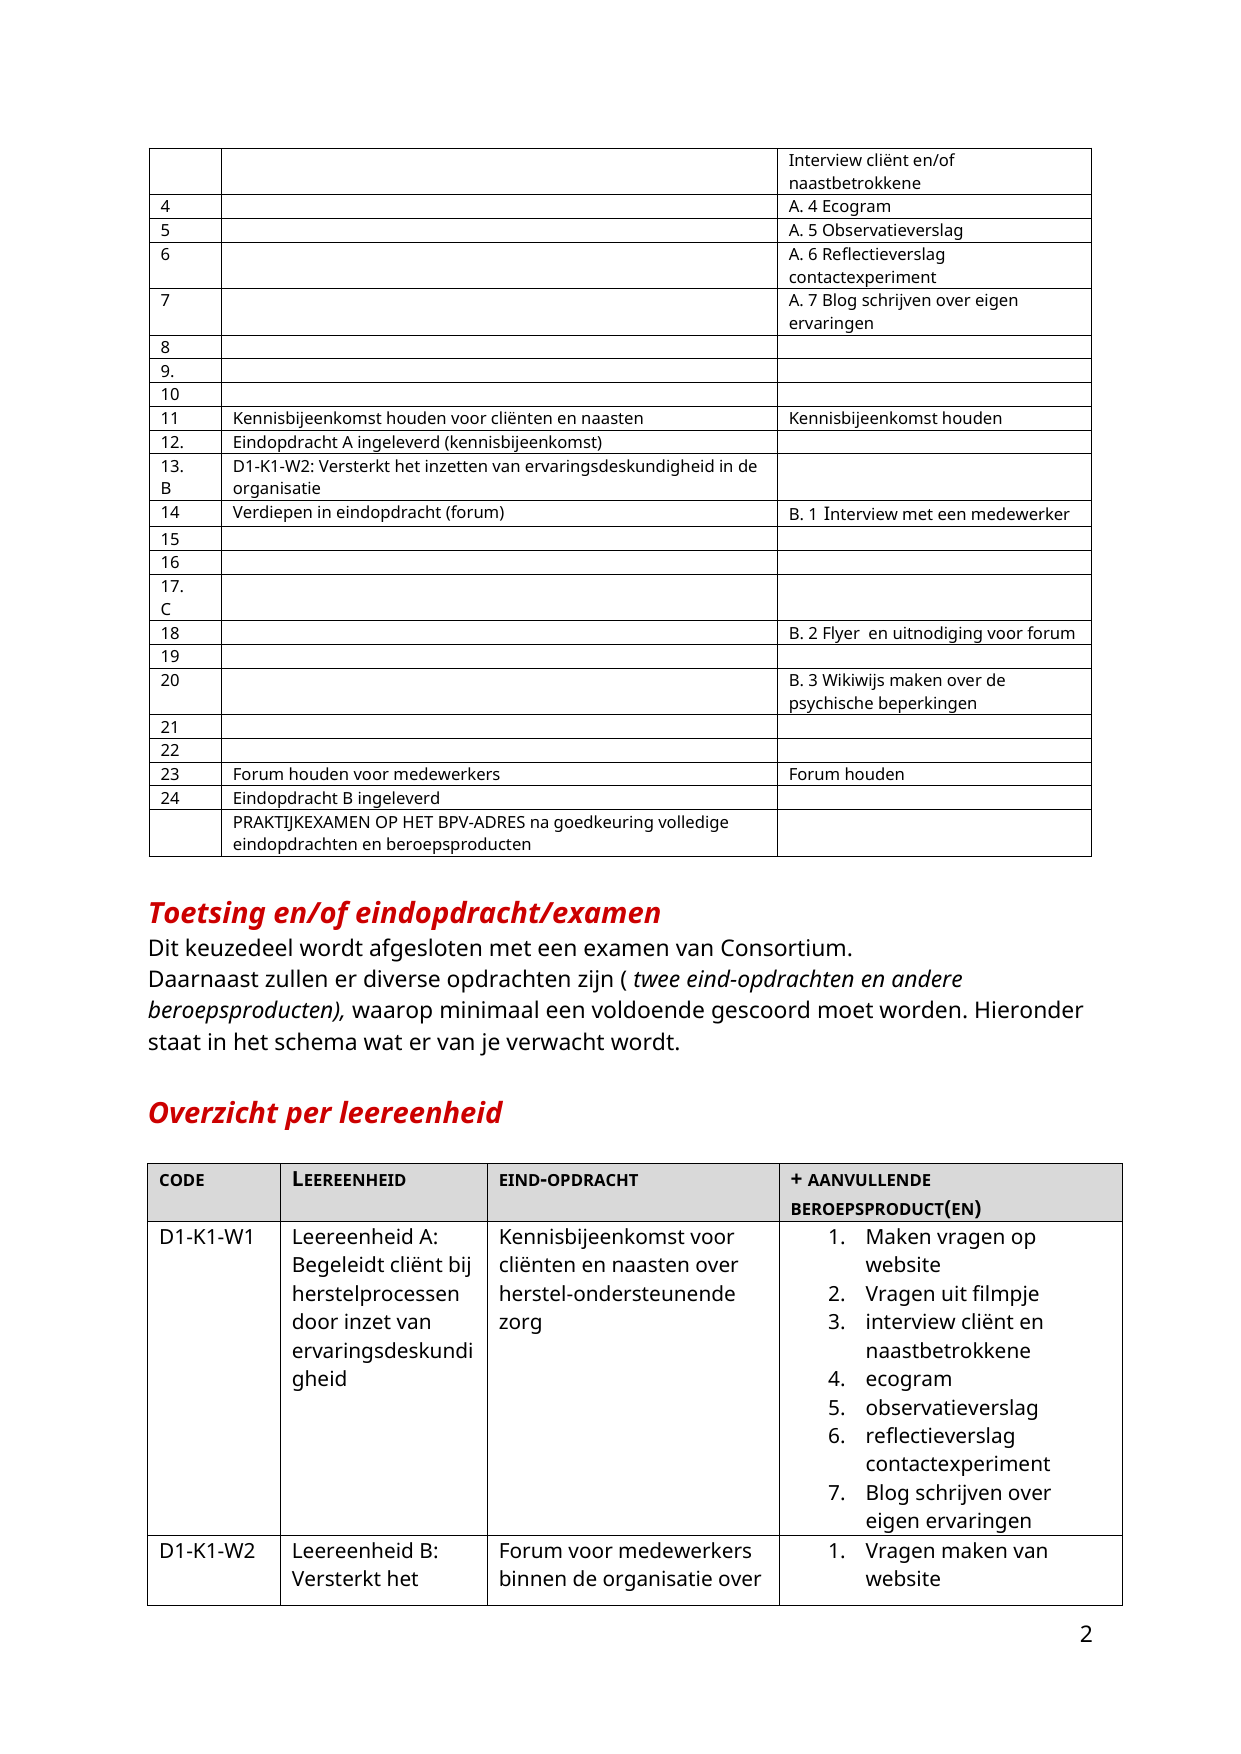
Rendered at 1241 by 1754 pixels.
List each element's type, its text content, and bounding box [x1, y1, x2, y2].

table_cell 21 [150, 715, 221, 738]
table_cell [778, 739, 1091, 762]
table_cell 9. [150, 359, 221, 382]
table_cell Kennisbijeenkomst houden voor cliënten en naasten [222, 407, 777, 429]
table_cell 15 [150, 527, 221, 550]
table_header Leereenheid [281, 1164, 487, 1221]
table_cell PRAKTIJKEXAMEN OP HET BPV-ADRES na goedkeuring volledige eindopdrachten en beroepsproducten [222, 810, 777, 856]
table_cell B. 3 Wikiwijs maken over de psychische beperkingen [778, 669, 1091, 714]
table_cell [222, 527, 777, 550]
text Daarnaast zullen er diverse opdrachten zijn ( twee eind-opdrachten en andere beroepsproducten), waarop minimaal een voldoende gescoord moet worden. Hieronder staat in het schema wat er van je verwacht wordt. [148, 963, 1093, 1057]
table_cell 17. C [150, 575, 221, 620]
table_cell A. 4 Ecogram [778, 195, 1091, 218]
table_cell [778, 645, 1091, 668]
table_cell [778, 383, 1091, 406]
table_cell [778, 786, 1091, 809]
table_cell [778, 431, 1091, 453]
table_cell D1-K1-W2: Versterkt het inzetten van ervaringsdeskundigheid in de organisatie [222, 454, 777, 500]
table_cell [222, 715, 777, 738]
table_cell [778, 715, 1091, 738]
table_cell Verdiepen in eindopdracht (forum) [222, 501, 777, 526]
table_header eind-opdracht [488, 1164, 779, 1221]
table_header + aanvullende beroepsproduct(en) [780, 1164, 1122, 1221]
table_cell Forum houden [778, 763, 1091, 785]
table_cell 8 [150, 336, 221, 358]
table_cell 4 [150, 195, 221, 218]
table_cell [222, 243, 777, 288]
table_cell 13. B [150, 454, 221, 500]
table_cell 3 [150, 149, 221, 194]
table_cell [778, 527, 1091, 550]
table_cell [222, 383, 777, 406]
table_cell A. 5 Observatieverslag [778, 219, 1091, 242]
table_cell A. 6 Reflectieverslag contactexperiment [778, 243, 1091, 288]
table_cell Eindopdracht B ingeleverd [222, 786, 777, 809]
table_cell D1-K1-W2 [148, 1536, 280, 1605]
table_cell 6 [150, 243, 221, 288]
table_cell 18 [150, 621, 221, 644]
table_cell [778, 454, 1091, 500]
table_cell Kennisbijeenkomst houden [778, 407, 1091, 429]
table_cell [488, 1536, 779, 1605]
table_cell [778, 149, 1091, 194]
table_cell [222, 551, 777, 574]
table_cell [778, 810, 1091, 856]
table_cell [222, 195, 777, 218]
subtitle Overzicht per leereenheid [148, 1092, 1093, 1132]
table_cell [780, 1536, 1122, 1605]
table_cell [778, 575, 1091, 620]
table_cell [222, 621, 777, 644]
table_cell [778, 336, 1091, 358]
table_cell Eindopdracht A ingeleverd (kennisbijeenkomst) [222, 431, 777, 453]
table_cell 11 [150, 407, 221, 429]
table_cell Forum houden voor medewerkers [222, 763, 777, 785]
table_cell 12. [150, 431, 221, 453]
table_cell 10 [150, 383, 221, 406]
table_cell 24 [150, 786, 221, 809]
table_header code [148, 1164, 280, 1221]
table_cell [222, 336, 777, 358]
table_cell [222, 289, 777, 334]
table_cell Maken vragen op website Vragen uit filmpje interview cliënt en naastbetrokkene ecogram observatieverslag reflectieverslag contactexperiment Blog schrijven over eigen ervaringen [780, 1222, 1122, 1535]
table_cell [778, 359, 1091, 382]
table_cell 7 [150, 289, 221, 334]
table_cell 22 [150, 739, 221, 762]
table_cell [222, 359, 777, 382]
table_cell Leereenheid A: Begeleidt cliënt bij herstelprocessen door inzet van ervaringsdeskundigheid [281, 1222, 487, 1535]
table_cell [222, 739, 777, 762]
table_cell Kennisbijeenkomst voor cliënten en naasten over herstel-ondersteunende zorg [488, 1222, 779, 1535]
table_cell [222, 669, 777, 714]
table_cell [222, 575, 777, 620]
table_cell 20 [150, 669, 221, 714]
subtitle Toetsing en/of eindopdracht/examen [148, 892, 1093, 932]
table_cell B. 1 Interview met een medewerker [778, 501, 1091, 526]
table_cell [222, 219, 777, 242]
table_cell D1-K1-W1 [148, 1222, 280, 1535]
table_cell [222, 149, 777, 194]
table_cell A. 7 Blog schrijven over eigen ervaringen [778, 289, 1091, 334]
table_cell B. 2 Flyer en uitnodiging voor forum [778, 621, 1091, 644]
table_cell 16 [150, 551, 221, 574]
table_cell 19 [150, 645, 221, 668]
table_cell [222, 645, 777, 668]
table_cell [150, 810, 221, 856]
table_cell 23 [150, 763, 221, 785]
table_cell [281, 1536, 487, 1605]
text Dit keuzedeel wordt afgesloten met een examen van Consortium. [148, 932, 1093, 963]
table_cell 5 [150, 219, 221, 242]
table_cell [778, 551, 1091, 574]
table_cell 14 [150, 501, 221, 526]
